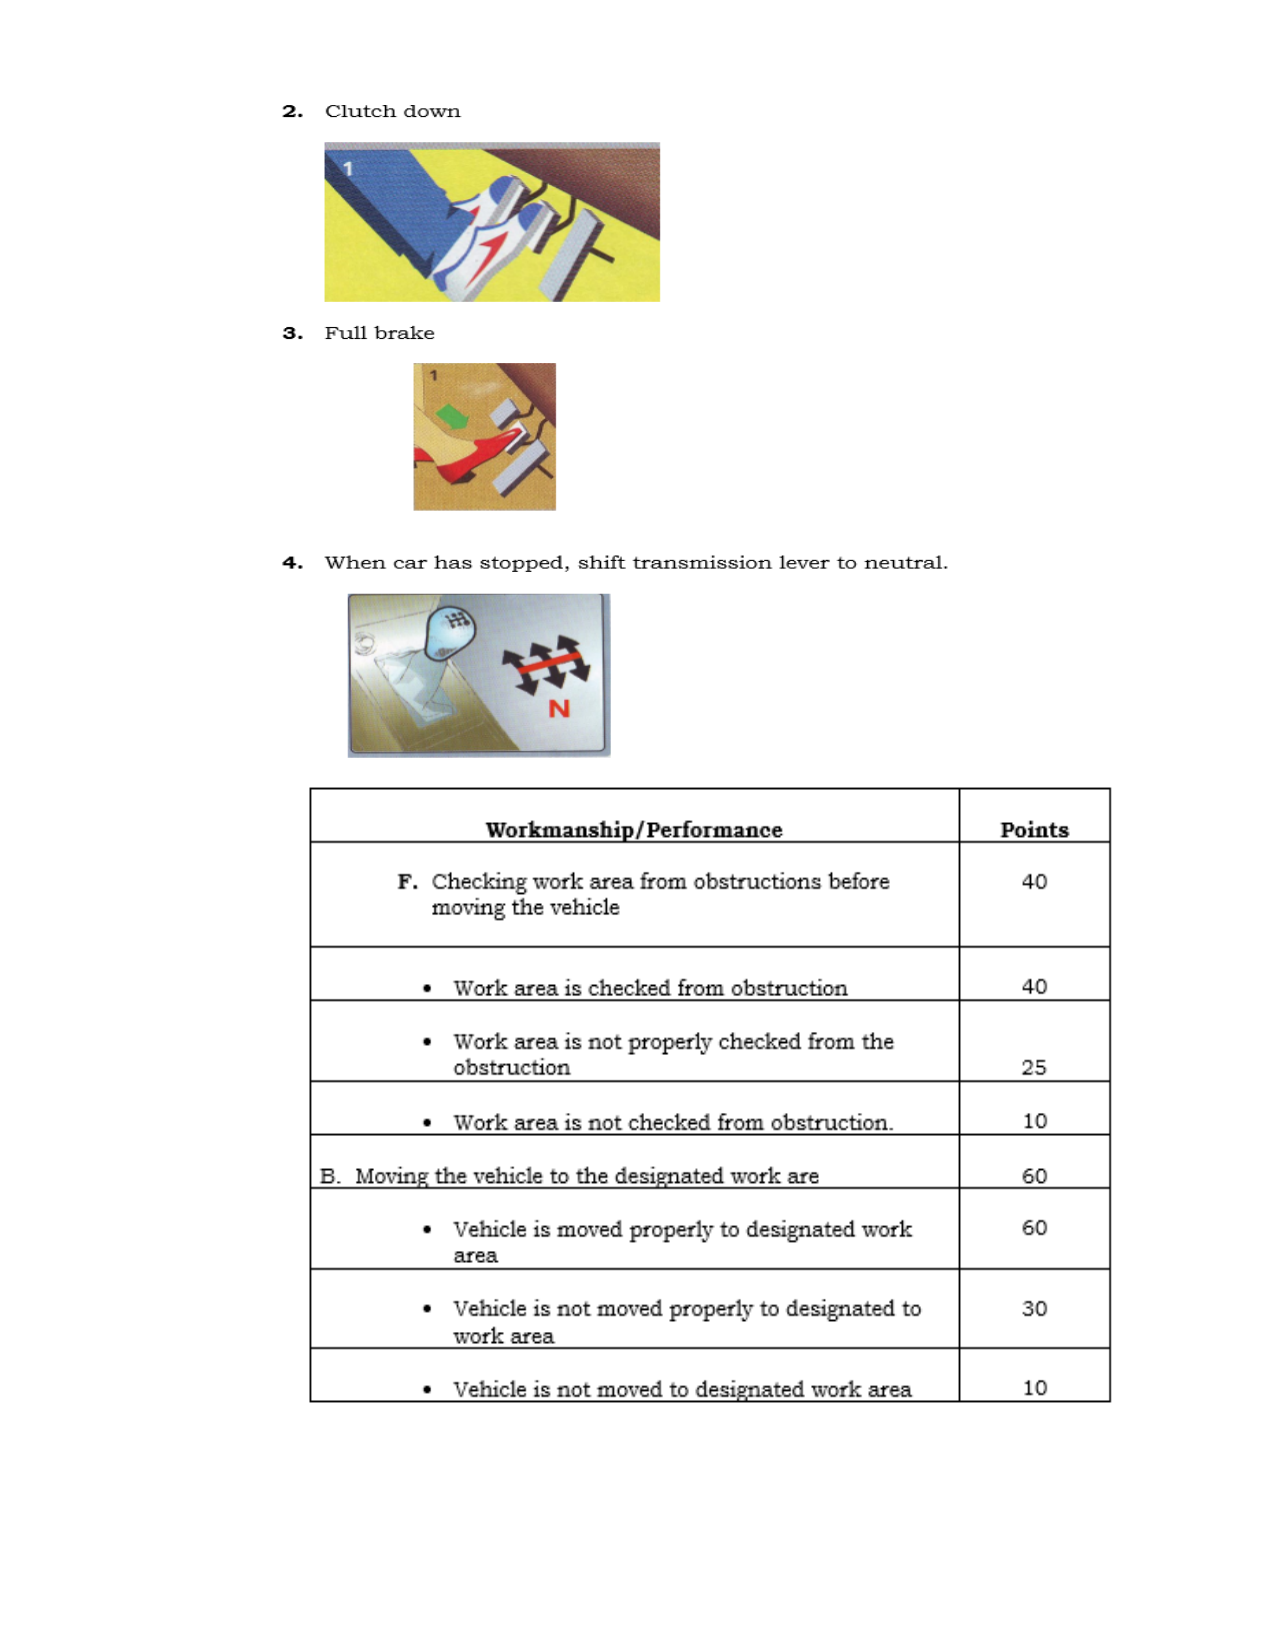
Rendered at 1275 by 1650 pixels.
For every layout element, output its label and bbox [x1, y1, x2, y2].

picture [270, 105, 955, 760]
picture [303, 777, 1120, 1412]
